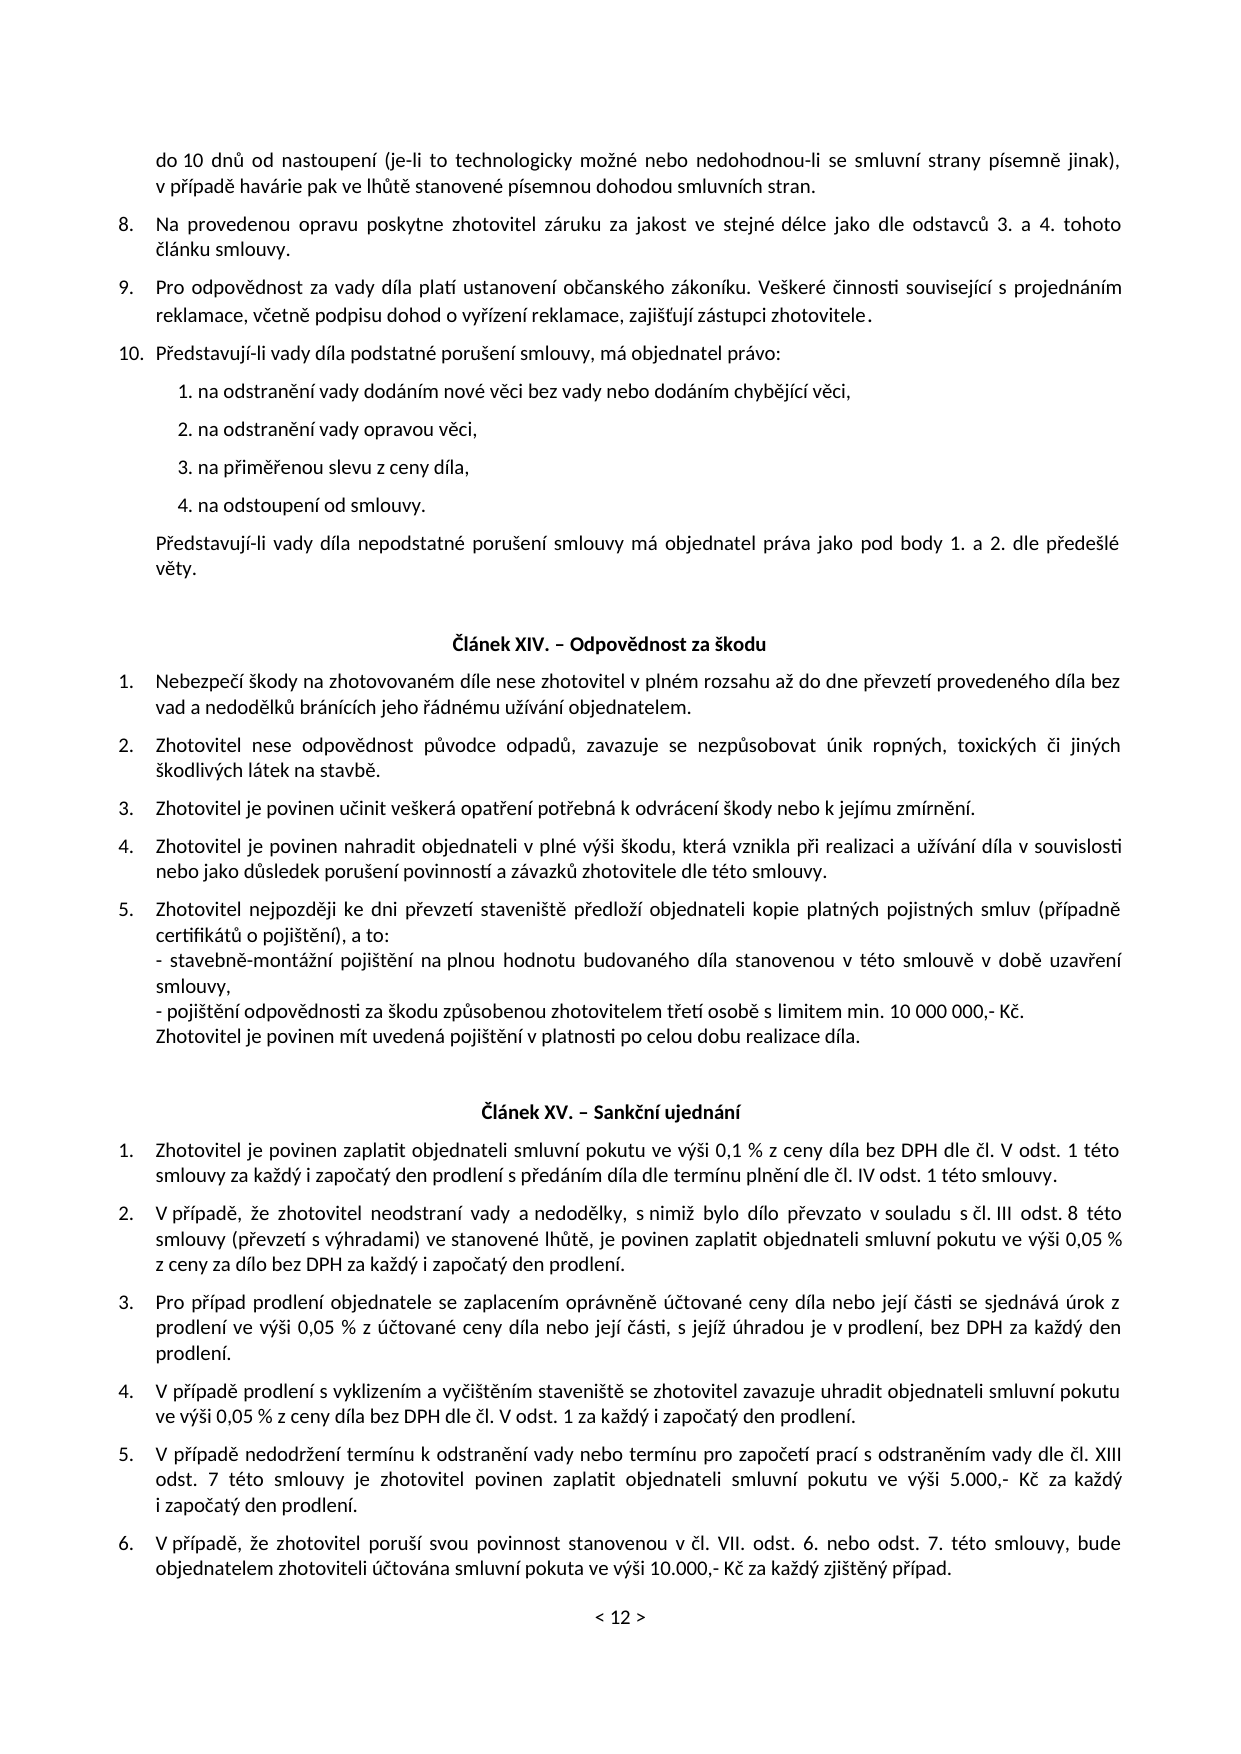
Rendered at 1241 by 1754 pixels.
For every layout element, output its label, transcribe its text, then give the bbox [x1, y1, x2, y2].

list Na provedenou opravu poskytne zhotovitel záruku za jakost ve stejné délce jako dle odstavců 3. a 4. tohoto článku smlouvy. [118, 211, 1122, 262]
subtitle Sankční ujednání [156, 1099, 1122, 1124]
text Zhotovitel je povinen mít uvedená pojištění v platnosti po celou dobu realizace díla. [156, 1024, 1122, 1049]
list Představují-li vady díla podstatné porušení smlouvy, má objednatel právo: [118, 340, 1122, 366]
list V případě nedodržení termínu k odstranění vady nebo termínu pro započetí prací s odstraněním vady dle čl. XIII odst. 7 této smlouvy je zhotovitel povinen zaplatit objednateli smluvní pokutu ve výši 5.000,- Kč za každý i započatý den prodlení. [118, 1441, 1122, 1517]
text - stavebně-montážní pojištění na plnou hodnotu budovaného díla stanovenou v této smlouvě v době uzavření smlouvy, [156, 947, 1122, 998]
subtitle Odpovědnost za škodu [156, 631, 1122, 656]
list Nebezpečí škody na zhotovovaném díle nese zhotovitel v plném rozsahu až do dne převzetí provedeného díla bez vad a nedodělků bránících jeho řádnému užívání objednatelem. [118, 669, 1122, 719]
text 1. na odstranění vady dodáním nové věci bez vady nebo dodáním chybějící věci, [177, 378, 1122, 404]
text 2. na odstranění vady opravou věci, [177, 416, 1122, 442]
list Zhotovitel je povinen učinit veškerá opatření potřebná k odvrácení škody nebo k jejímu zmírnění. [118, 795, 1122, 821]
list Zhotovitel nejpozději ke dni převzetí staveniště předloží objednateli kopie platných pojistných smluv (případně certifikátů o pojištění), a to: [118, 897, 1122, 947]
list Pro případ prodlení objednatele se zaplacením oprávněně účtované ceny díla nebo její části se sjednává úrok z prodlení ve výši 0,05 % z účtované ceny díla nebo její části, s jejíž úhradou je v prodlení, bez DPH za každý den prodlení. [118, 1289, 1122, 1365]
text - pojištění odpovědnosti za škodu způsobenou zhotovitelem třetí osobě s limitem min. 10 000 000,- Kč. [156, 998, 1122, 1024]
text 3. na přiměřenou slevu z ceny díla, [177, 454, 1122, 479]
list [118, 148, 1122, 198]
text Představují-li vady díla nepodstatné porušení smlouvy má objednatel práva jako pod body 1. a 2. dle předešlé věty. [156, 530, 1122, 581]
list V případě, že zhotovitel neodstraní vady a nedodělky, s nimiž bylo dílo převzato v souladu s čl. III odst. 8 této smlouvy (převzetí s výhradami) ve stanovené lhůtě, je povinen zaplatit objednateli smluvní pokutu ve výši 0,05 % z ceny za dílo bez DPH za každý i započatý den prodlení. [118, 1200, 1122, 1277]
list Zhotovitel nese odpovědnost původce odpadů, zavazuje se nezpůsobovat únik ropných, toxických či jiných škodlivých látek na stavbě. [118, 732, 1122, 783]
list Zhotovitel je povinen zaplatit objednateli smluvní pokutu ve výši 0,1 % z ceny díla bez DPH dle čl. V odst. 1 této smlouvy za každý i započatý den prodlení s předáním díla dle termínu plnění dle čl. IV odst. 1 této smlouvy. [118, 1137, 1122, 1188]
list V případě, že zhotovitel poruší svou povinnost stanovenou v čl. VII. odst. 6. nebo odst. 7. této smlouvy, bude objednatelem zhotoviteli účtována smluvní pokuta ve výši 10.000,- Kč za každý zjištěný případ. [118, 1530, 1122, 1581]
list V případě prodlení s vyklizením a vyčištěním staveniště se zhotovitel zavazuje uhradit objednateli smluvní pokutu ve výši 0,05 % z ceny díla bez DPH dle čl. V odst. 1 za každý i započatý den prodlení. [118, 1378, 1122, 1429]
text 4. na odstoupení od smlouvy. [177, 492, 1122, 517]
list Pro odpovědnost za vady díla platí ustanovení občanského zákoníku. Veškeré činnosti související s projednáním reklamace, včetně podpisu dohod o vyřízení reklamace, zajišťují zástupci zhotovitele. [118, 274, 1122, 328]
list Zhotovitel je povinen nahradit objednateli v plné výši škodu, která vznikla při realizaci a užívání díla v souvislosti nebo jako důsledek porušení povinností a závazků zhotovitele dle této smlouvy. [118, 833, 1122, 884]
